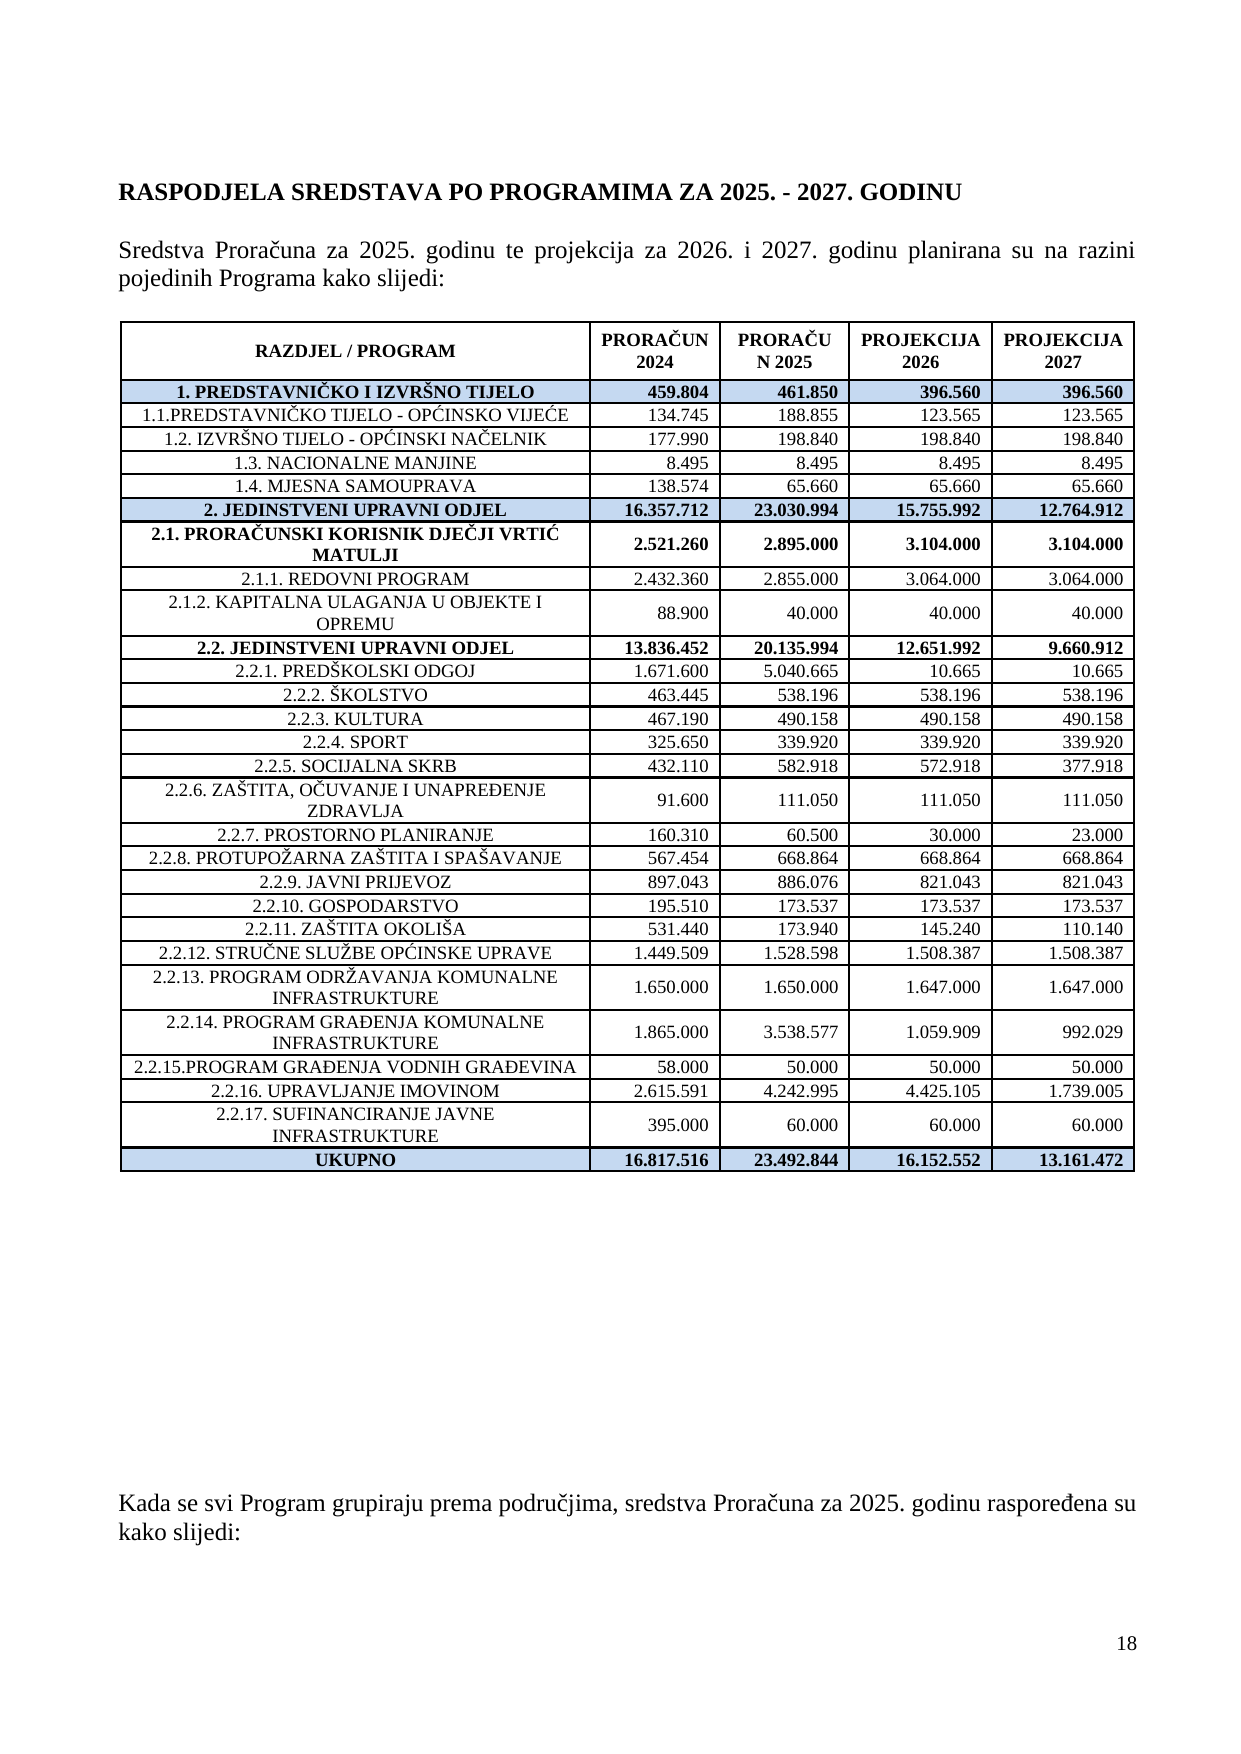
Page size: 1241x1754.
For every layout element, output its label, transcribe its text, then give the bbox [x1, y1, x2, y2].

table_cell 2.2.17. SUFINANCIRANJE JAVNE INFRASTRUKTURE [122, 1103, 589, 1146]
table_cell 432.110 [591, 755, 719, 776]
table_cell 9.660.912 [993, 637, 1133, 658]
table_cell 668.864 [850, 847, 991, 869]
table_cell 3.104.000 [850, 523, 991, 566]
table_cell 821.043 [993, 871, 1133, 892]
table_cell 13.836.452 [591, 637, 719, 658]
table_cell 490.158 [850, 708, 991, 729]
table_cell 8.495 [850, 452, 991, 473]
table_cell 377.918 [993, 755, 1133, 776]
table_cell 2.2.8. PROTUPOŽARNA ZAŠTITA I SPAŠAVANJE [122, 847, 589, 869]
table_cell 2.2.16. UPRAVLJANJE IMOVINOM [122, 1080, 589, 1101]
table_cell 60.000 [721, 1103, 848, 1146]
table_cell 467.190 [591, 708, 719, 729]
table_cell 60.500 [721, 824, 848, 845]
table_cell 188.855 [721, 404, 848, 426]
table_cell 173.537 [721, 895, 848, 916]
table_cell 23.492.844 [721, 1149, 848, 1170]
table_cell 886.076 [721, 871, 848, 892]
table_cell 992.029 [993, 1011, 1133, 1054]
text RASPODJELA SREDSTAVA PO PROGRAMIMA ZA 2025. - 2027. GODINU [118, 177, 1137, 206]
table_cell 2.2.14. PROGRAM GRAĐENJA KOMUNALNE INFRASTRUKTURE [122, 1011, 589, 1054]
table_cell 65.660 [993, 475, 1133, 497]
table_cell 12.764.912 [993, 499, 1133, 520]
table_cell 463.445 [591, 684, 719, 705]
table_header PRORAČUN 2024 [591, 323, 719, 378]
table_cell 2.2.9. JAVNI PRIJEVOZ [122, 871, 589, 892]
table_cell 339.920 [850, 731, 991, 753]
table_cell 111.050 [721, 779, 848, 822]
table_cell 325.650 [591, 731, 719, 753]
table_cell 1.650.000 [721, 966, 848, 1009]
table_cell 13.161.472 [993, 1149, 1133, 1170]
table_cell 10.665 [850, 660, 991, 682]
table_cell 538.196 [721, 684, 848, 705]
table_cell 91.600 [591, 779, 719, 822]
table_cell 668.864 [721, 847, 848, 869]
table_cell 4.242.995 [721, 1080, 848, 1101]
table_cell 40.000 [850, 591, 991, 634]
table_cell 2.2.4. SPORT [122, 731, 589, 753]
table_cell 198.840 [993, 428, 1133, 449]
table_header RAZDJEL / PROGRAM [122, 323, 589, 378]
table_cell 1.059.909 [850, 1011, 991, 1054]
table_cell 23.030.994 [721, 499, 848, 520]
table_cell 15.755.992 [850, 499, 991, 520]
text Kada se svi Program grupiraju prema područjima, sredstva Proračuna za 2025. godinu raspoređena su kako slijedi: [118, 1488, 1137, 1546]
table_cell 60.000 [850, 1103, 991, 1146]
table_cell 2.1.1. REDOVNI PROGRAM [122, 568, 589, 589]
table_cell 2.2.5. SOCIJALNA SKRB [122, 755, 589, 776]
table_cell 1.1.PREDSTAVNIČKO TIJELO - OPĆINSKO VIJEĆE [122, 404, 589, 426]
table_cell 5.040.665 [721, 660, 848, 682]
table_cell 396.560 [993, 381, 1133, 402]
table_cell 339.920 [993, 731, 1133, 753]
table_cell 16.152.552 [850, 1149, 991, 1170]
table_cell 60.000 [993, 1103, 1133, 1146]
table_cell 123.565 [850, 404, 991, 426]
table_cell 40.000 [993, 591, 1133, 634]
table_cell 2.2. JEDINSTVENI UPRAVNI ODJEL [122, 637, 589, 658]
table_cell 1.4. MJESNA SAMOUPRAVA [122, 475, 589, 497]
table_cell 339.920 [721, 731, 848, 753]
table_cell 16.817.516 [591, 1149, 719, 1170]
table_cell 2.2.10. GOSPODARSTVO [122, 895, 589, 916]
table_cell 668.864 [993, 847, 1133, 869]
table_cell 1.3. NACIONALNE MANJINE [122, 452, 589, 473]
table_cell 567.454 [591, 847, 719, 869]
table_cell 2.2.7. PROSTORNO PLANIRANJE [122, 824, 589, 845]
table_cell 3.064.000 [993, 568, 1133, 589]
table_cell 65.660 [721, 475, 848, 497]
table_header PRORAČUN 2025 [721, 323, 848, 378]
table_cell 23.000 [993, 824, 1133, 845]
table_cell 173.940 [721, 918, 848, 940]
table_cell 897.043 [591, 871, 719, 892]
table_cell 111.050 [993, 779, 1133, 822]
table_cell 2. JEDINSTVENI UPRAVNI ODJEL [122, 499, 589, 520]
table_cell 195.510 [591, 895, 719, 916]
table_cell 1.647.000 [850, 966, 991, 1009]
table_cell 2.2.12. STRUČNE SLUŽBE OPĆINSKE UPRAVE [122, 942, 589, 963]
table_cell 2.2.13. PROGRAM ODRŽAVANJA KOMUNALNE INFRASTRUKTURE [122, 966, 589, 1009]
table_cell 198.840 [850, 428, 991, 449]
table_cell 2.2.1. PREDŠKOLSKI ODGOJ [122, 660, 589, 682]
table_cell 134.745 [591, 404, 719, 426]
table_cell 461.850 [721, 381, 848, 402]
table_cell 173.537 [850, 895, 991, 916]
table_cell 2.2.3. KULTURA [122, 708, 589, 729]
table_cell 1.647.000 [993, 966, 1133, 1009]
table_cell 459.804 [591, 381, 719, 402]
table_cell 1.508.387 [993, 942, 1133, 963]
table_cell 12.651.992 [850, 637, 991, 658]
table_cell 1.2. IZVRŠNO TIJELO - OPĆINSKI NAČELNIK [122, 428, 589, 449]
table_cell 2.521.260 [591, 523, 719, 566]
table_cell 2.615.591 [591, 1080, 719, 1101]
table_cell 3.104.000 [993, 523, 1133, 566]
table_cell 396.560 [850, 381, 991, 402]
table_cell 490.158 [993, 708, 1133, 729]
table_header PROJEKCIJA 2027 [993, 323, 1133, 378]
table_cell 1.739.005 [993, 1080, 1133, 1101]
text Sredstva Proračuna za 2025. godinu te projekcija za 2026. i 2027. godinu planirana su na razini pojedinih Programa kako slijedi: [118, 235, 1137, 292]
table_cell 198.840 [721, 428, 848, 449]
table_cell 538.196 [850, 684, 991, 705]
table_cell 50.000 [993, 1056, 1133, 1077]
table_cell 16.357.712 [591, 499, 719, 520]
table_cell 50.000 [721, 1056, 848, 1077]
table_cell 2.2.11. ZAŠTITA OKOLIŠA [122, 918, 589, 940]
table_cell 582.918 [721, 755, 848, 776]
table_cell 30.000 [850, 824, 991, 845]
table_cell 1.528.598 [721, 942, 848, 963]
table_cell 8.495 [993, 452, 1133, 473]
table_cell 2.855.000 [721, 568, 848, 589]
table_cell 8.495 [721, 452, 848, 473]
table_cell 88.900 [591, 591, 719, 634]
table_cell 3.064.000 [850, 568, 991, 589]
table_cell 160.310 [591, 824, 719, 845]
table_cell 1.449.509 [591, 942, 719, 963]
table_cell 65.660 [850, 475, 991, 497]
table_cell 10.665 [993, 660, 1133, 682]
table_cell 20.135.994 [721, 637, 848, 658]
table_cell 2.2.2. ŠKOLSTVO [122, 684, 589, 705]
table_cell 1.508.387 [850, 942, 991, 963]
table_cell 40.000 [721, 591, 848, 634]
table_cell 110.140 [993, 918, 1133, 940]
table_cell 111.050 [850, 779, 991, 822]
table_cell 1.865.000 [591, 1011, 719, 1054]
table_cell 50.000 [850, 1056, 991, 1077]
table_cell 58.000 [591, 1056, 719, 1077]
table_cell UKUPNO [122, 1149, 589, 1170]
table_cell 3.538.577 [721, 1011, 848, 1054]
table_cell 8.495 [591, 452, 719, 473]
table_cell 145.240 [850, 918, 991, 940]
table_cell 138.574 [591, 475, 719, 497]
table_cell 821.043 [850, 871, 991, 892]
table_cell 572.918 [850, 755, 991, 776]
table_cell 2.1. PRORAČUNSKI KORISNIK DJEČJI VRTIĆ MATULJI [122, 523, 589, 566]
table_cell 123.565 [993, 404, 1133, 426]
table_cell 395.000 [591, 1103, 719, 1146]
table_cell 177.990 [591, 428, 719, 449]
table_cell 2.2.15.PROGRAM GRAĐENJA VODNIH GRAĐEVINA [122, 1056, 589, 1077]
table_cell 4.425.105 [850, 1080, 991, 1101]
table_cell 2.895.000 [721, 523, 848, 566]
table_cell 538.196 [993, 684, 1133, 705]
table_cell 1. PREDSTAVNIČKO I IZVRŠNO TIJELO [122, 381, 589, 402]
table_cell 531.440 [591, 918, 719, 940]
table_cell 173.537 [993, 895, 1133, 916]
table_cell 2.1.2. KAPITALNA ULAGANJA U OBJEKTE I OPREMU [122, 591, 589, 634]
table_cell 2.432.360 [591, 568, 719, 589]
table_cell 2.2.6. ZAŠTITA, OČUVANJE I UNAPREĐENJE ZDRAVLJA [122, 779, 589, 822]
table_header PROJEKCIJA 2026 [850, 323, 991, 378]
table_cell 490.158 [721, 708, 848, 729]
table_cell 1.650.000 [591, 966, 719, 1009]
table_cell 1.671.600 [591, 660, 719, 682]
